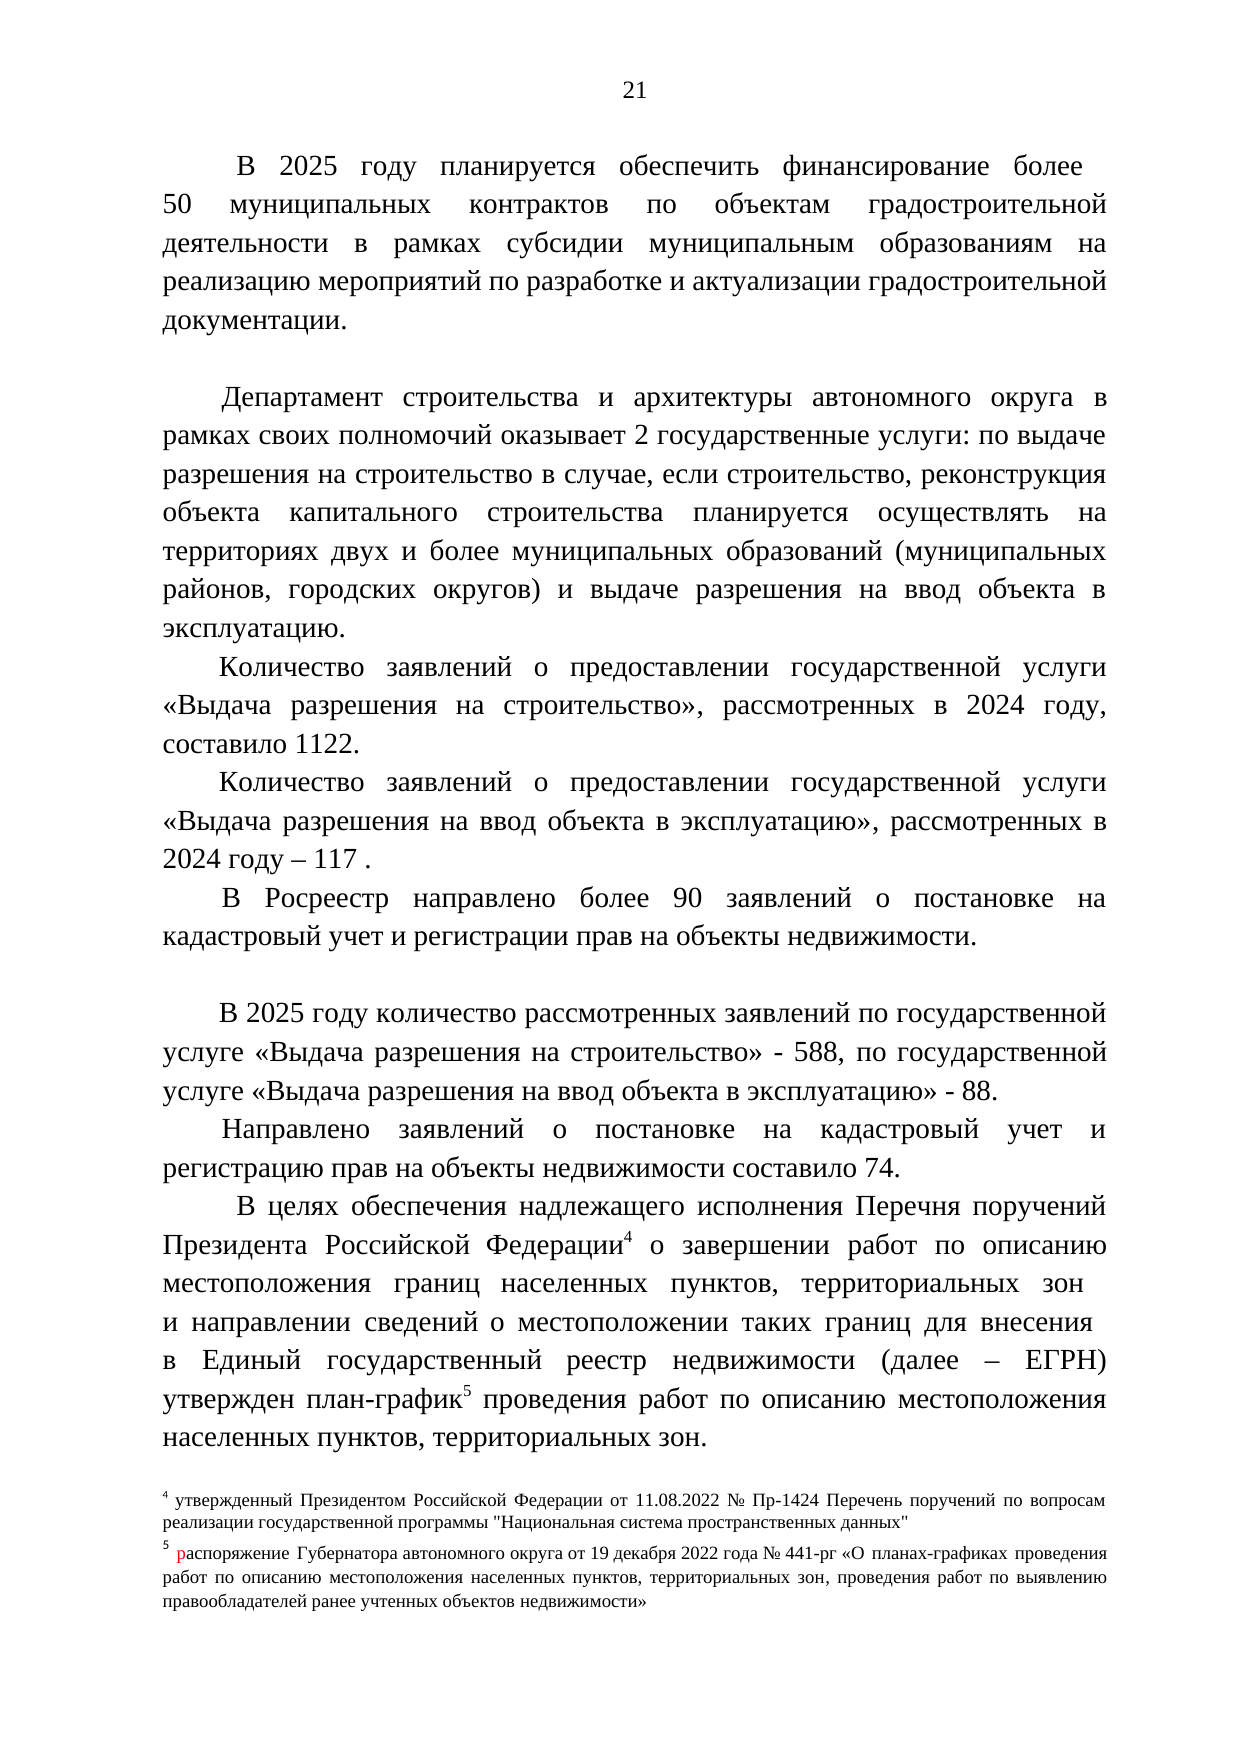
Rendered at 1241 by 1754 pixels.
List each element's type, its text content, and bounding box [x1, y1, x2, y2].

text Количество заявлений о предоставлении государственной услуги «Выдача разрешения на строительство», рассмотренных в 2024 году, составило 1122. [162, 649, 1107, 759]
text В 2025 году количество рассмотренных заявлений по государственной услуге «Выдача разрешения на строительство» - 588, по государственной услуге «Выдача разрешения на ввод объекта в эксплуатацию» - 88. [162, 996, 1107, 1106]
text Количество заявлений о предоставлении государственной услуги «Выдача разрешения на ввод объекта в эксплуатацию», рассмотренных в 2024 году – 117 . [162, 764, 1107, 875]
text В 2025 году планируется обеспечить финансирование более 50 муниципальных контрактов по объектам градостроительной деятельности в рамках субсидии муниципальным образованиям на реализацию мероприятий по разработке и актуализации градостроительной документации. [162, 148, 1107, 335]
text Департамент строительства и архитектуры автономного округа в рамках своих полномочий оказывает 2 государственные услуги: по выдаче разрешения на строительство в случае, если строительство, реконструкция объекта капитального строительства планируется осуществлять на территориях двух и более муниципальных образований (муниципальных районов, городских округов) и выдаче разрешения на ввод объекта в эксплуатацию. [162, 379, 1107, 644]
text В целях обеспечения надлежащего исполнения Перечня поручений Президента Российской Федерации о завершении работ по описанию местоположения границ населенных пунктов, территориальных зон и направлении сведений о местоположении таких границ для внесения в Единый государственный реестр недвижимости (далее – ЕГРН) утвержден план-график проведения работ по описанию местоположения населенных пунктов, территориальных зон. [162, 1188, 1107, 1453]
text В Росреестр направлено более 90 заявлений о постановке на кадастровый учет и регистрации прав на объекты недвижимости. [162, 880, 1107, 952]
text Направлено заявлений о постановке на кадастровый учет и регистрацию прав на объекты недвижимости составило 74. [162, 1111, 1107, 1183]
